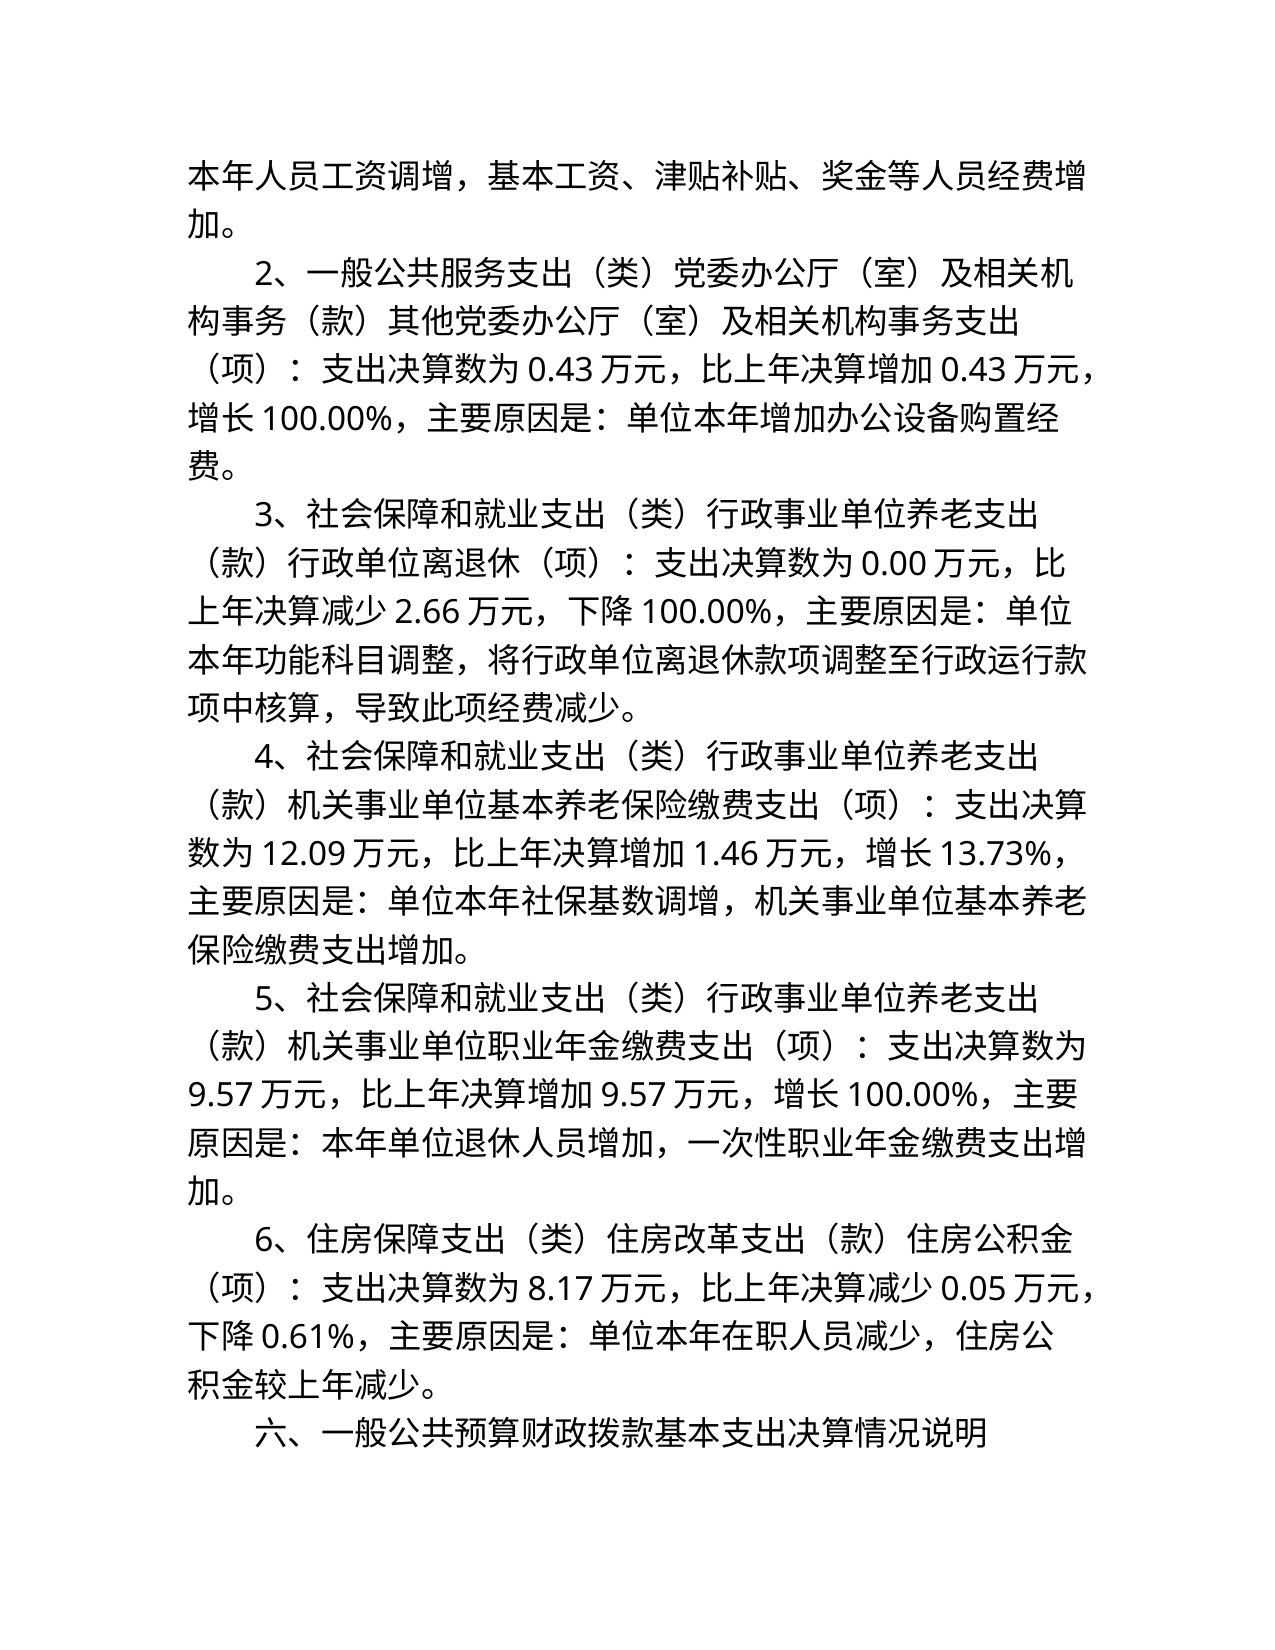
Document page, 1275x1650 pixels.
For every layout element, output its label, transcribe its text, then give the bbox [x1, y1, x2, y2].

text 2、一般公共服务支出（类）党委办公厅（室）及相关机构事务（款）其他党委办公厅（室）及相关机构事务支出（项）：支出决算数为0.43万元，比上年决算增加0.43万元，增长100.00%，主要原因是：单位本年增加办公设备购置经费。 [187, 246, 1087, 488]
text 4、社会保障和就业支出（类）行政事业单位养老支出（款）机关事业单位基本养老保险缴费支出（项）：支出决算数为12.09万元，比上年决算增加1.46万元，增长13.73%，主要原因是：单位本年社保基数调增，机关事业单位基本养老保险缴费支出增加。 [187, 730, 1087, 972]
text 六、一般公共预算财政拨款基本支出决算情况说明 [187, 1407, 1087, 1455]
text 6、住房保障支出（类）住房改革支出（款）住房公积金（项）：支出决算数为8.17万元，比上年决算减少0.05万元，下降0.61%，主要原因是：单位本年在职人员减少，住房公积金较上年减少。 [187, 1213, 1087, 1407]
text 3、社会保障和就业支出（类）行政事业单位养老支出（款）行政单位离退休（项）：支出决算数为0.00万元，比上年决算减少2.66万元，下降100.00%，主要原因是：单位本年功能科目调整，将行政单位离退休款项调整至行政运行款项中核算，导致此项经费减少。 [187, 488, 1087, 730]
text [187, 150, 1087, 246]
text 5、社会保障和就业支出（类）行政事业单位养老支出（款）机关事业单位职业年金缴费支出（项）：支出决算数为9.57万元，比上年决算增加9.57万元，增长100.00%，主要原因是：本年单位退休人员增加，一次性职业年金缴费支出增加。 [187, 972, 1087, 1213]
